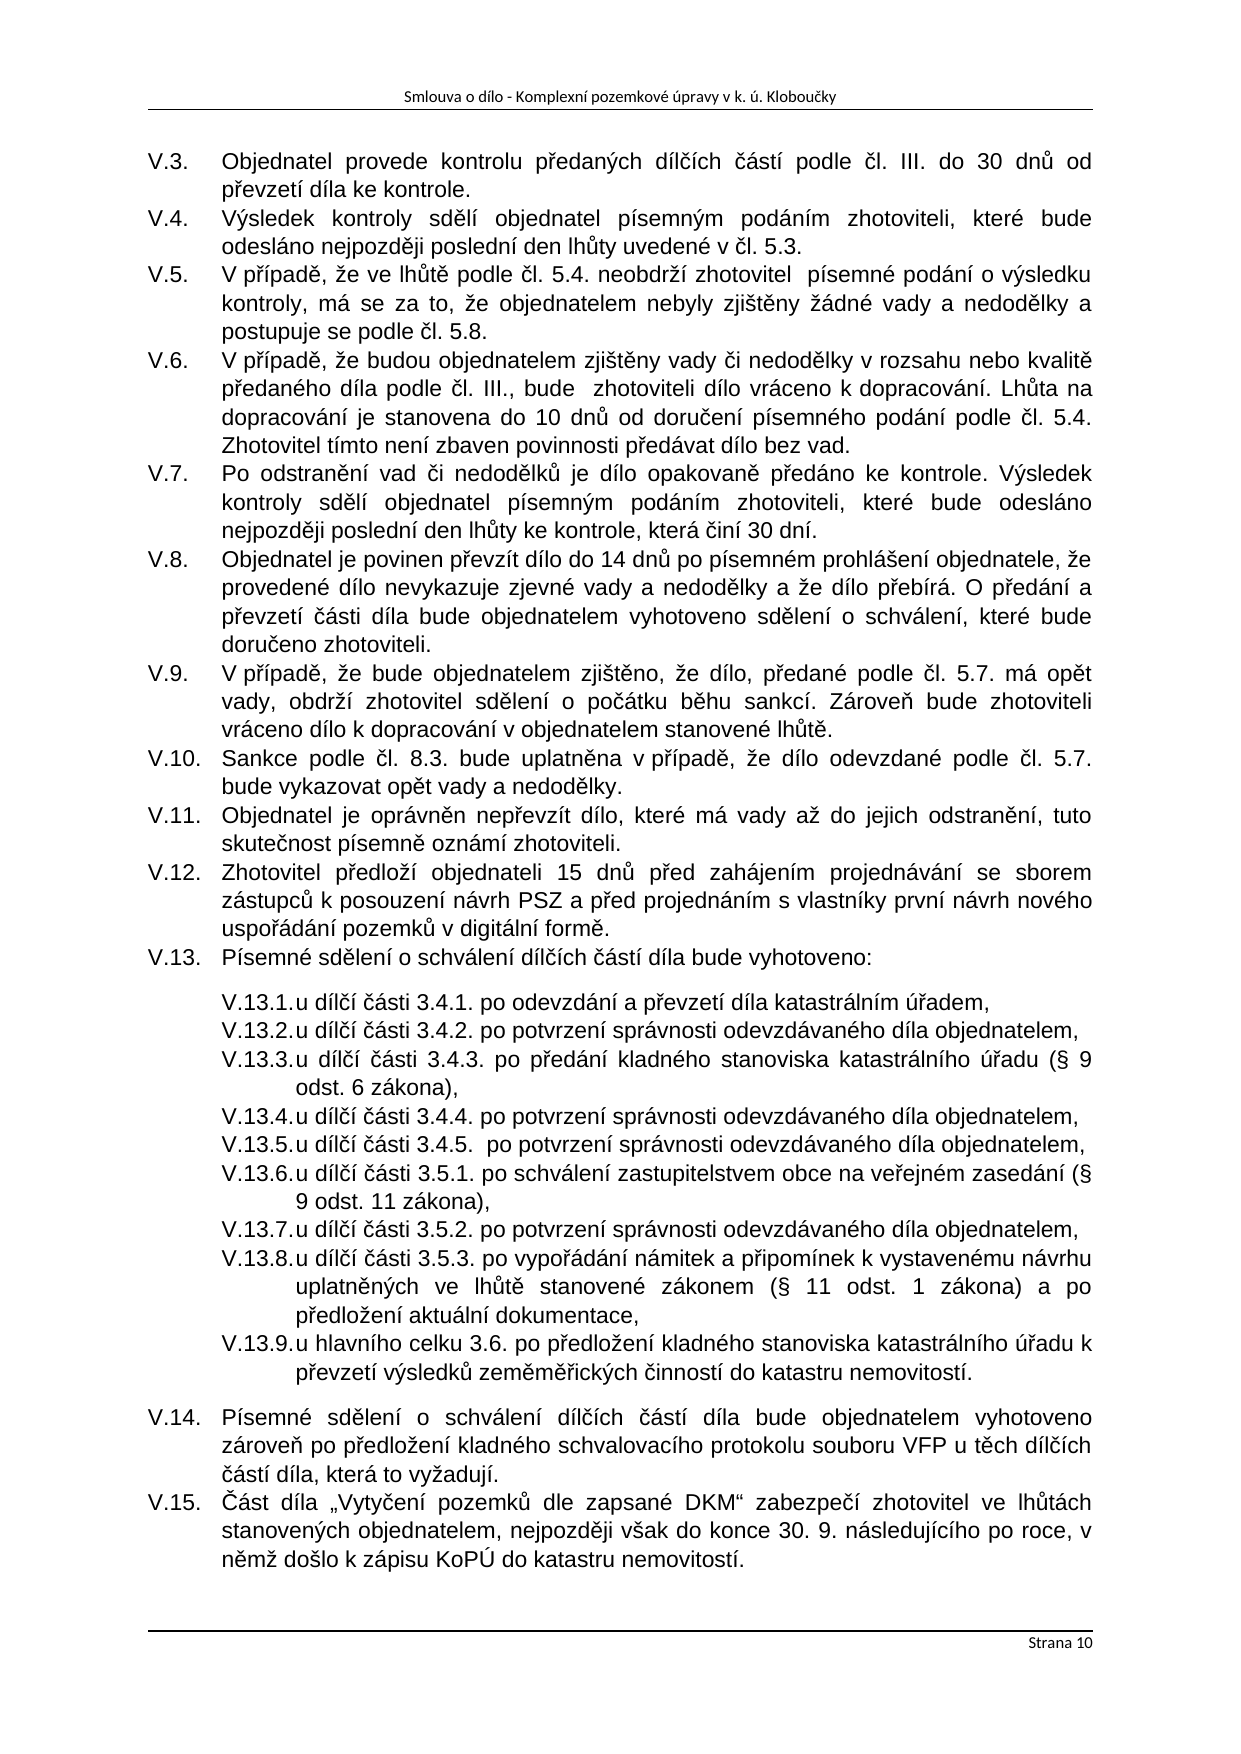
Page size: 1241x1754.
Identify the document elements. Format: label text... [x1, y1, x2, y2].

list Písemné sdělení o schválení dílčích částí díla bude vyhotoveno: [148, 944, 1093, 970]
list Zhotovitel předloží objednateli 15 dnů před zahájením projednávání se sborem zástupců k posouzení návrh PSZ a před projednáním s vlastníky první návrh nového uspořádání pozemků v digitální formě. [148, 858, 1093, 942]
list Objednatel je povinen převzít dílo do 14 dnů po písemném prohlášení objednatele, že provedené dílo nevykazuje zjevné vady a nedodělky a že dílo přebírá. O předání a převzetí části díla bude objednatelem vyhotoveno sdělení o schválení, které bude doručeno zhotoviteli. [148, 546, 1093, 657]
list Objednatel je oprávněn nepřevzít dílo, které má vady až do jejich odstranění, tuto skutečnost písemně oznámí zhotoviteli. [148, 802, 1093, 856]
text u dílčí části 3.4.1. po odevzdání a převzetí díla katastrálním úřadem, [221, 989, 1093, 1015]
list Část díla „Vytyčení pozemků dle zapsané DKM“ zabezpečí zhotovitel ve lhůtách stanovených objednatelem, nejpozději však do konce 30. 9. následujícího po roce, v němž došlo k zápisu KoPÚ do katastru nemovitostí. [148, 1489, 1093, 1572]
list Sankce podle čl. 8.3. bude uplatněna v případě, že dílo odevzdané podle čl. 5.7. bude vykazovat opět vady a nedodělky. [148, 745, 1093, 799]
list Písemné sdělení o schválení dílčích částí díla bude objednatelem vyhotoveno zároveň po předložení kladného schvalovacího protokolu souboru VFP u těch dílčích částí díla, která to vyžadují. [148, 1404, 1093, 1487]
list Po odstranění vad či nedodělků je dílo opakovaně předáno ke kontrole. Výsledek kontroly sdělí objednatel písemným podáním zhotoviteli, které bude odesláno nejpozději poslední den lhůty ke kontrole, která činí 30 dní. [148, 460, 1093, 544]
text u dílčí části 3.5.2. po potvrzení správnosti odevzdávaného díla objednatelem, [221, 1216, 1093, 1243]
list Výsledek kontroly sdělí objednatel písemným podáním zhotoviteli, které bude odesláno nejpozději poslední den lhůty uvedené v čl. 5.3. [148, 204, 1093, 259]
text u dílčí části 3.4.2. po potvrzení správnosti odevzdávaného díla objednatelem, [221, 1017, 1093, 1044]
text u dílčí části 3.5.1. po schválení zastupitelstvem obce na veřejném zasedání (§ 9 odst. 11 zákona), [221, 1159, 1093, 1214]
text u dílčí části 3.4.5. po potvrzení správnosti odevzdávaného díla objednatelem, [221, 1131, 1093, 1157]
text u dílčí části 3.4.4. po potvrzení správnosti odevzdávaného díla objednatelem, [221, 1103, 1093, 1129]
list V případě, že ve lhůtě podle čl. 5.4. neobdrží zhotovitel písemné podání o výsledku kontroly, má se za to, že objednatelem nebyly zjištěny žádné vady a nedodělky a postupuje se podle čl. 5.8. [148, 261, 1093, 344]
list V případě, že budou objednatelem zjištěny vady či nedodělky v rozsahu nebo kvalitě předaného díla podle čl. III., bude zhotoviteli dílo vráceno k dopracování. Lhůta na dopracování je stanovena do 10 dnů od doručení písemného podání podle čl. 5.4. Zhotovitel tímto není zbaven povinnosti předávat dílo bez vad. [148, 347, 1093, 458]
text u dílčí části 3.4.3. po předání kladného stanoviska katastrálního úřadu (§ 9 odst. 6 zákona), [221, 1046, 1093, 1101]
text u hlavního celku 3.6. po předložení kladného stanoviska katastrálního úřadu k převzetí výsledků zeměměřických činností do katastru nemovitostí. [221, 1330, 1093, 1385]
text u dílčí části 3.5.3. po vypořádání námitek a připomínek k vystavenému návrhu uplatněných ve lhůtě stanovené zákonem (§ 11 odst. 1 zákona) a po předložení aktuální dokumentace, [221, 1245, 1093, 1328]
list V případě, že bude objednatelem zjištěno, že dílo, předané podle čl. 5.7. má opět vady, obdrží zhotovitel sdělení o počátku běhu sankcí. Zároveň bude zhotoviteli vráceno dílo k dopracování v objednatelem stanovené lhůtě. [148, 659, 1093, 743]
list Objednatel provede kontrolu předaných dílčích částí podle čl. III. do 30 dnů od převzetí díla ke kontrole. [148, 148, 1093, 202]
